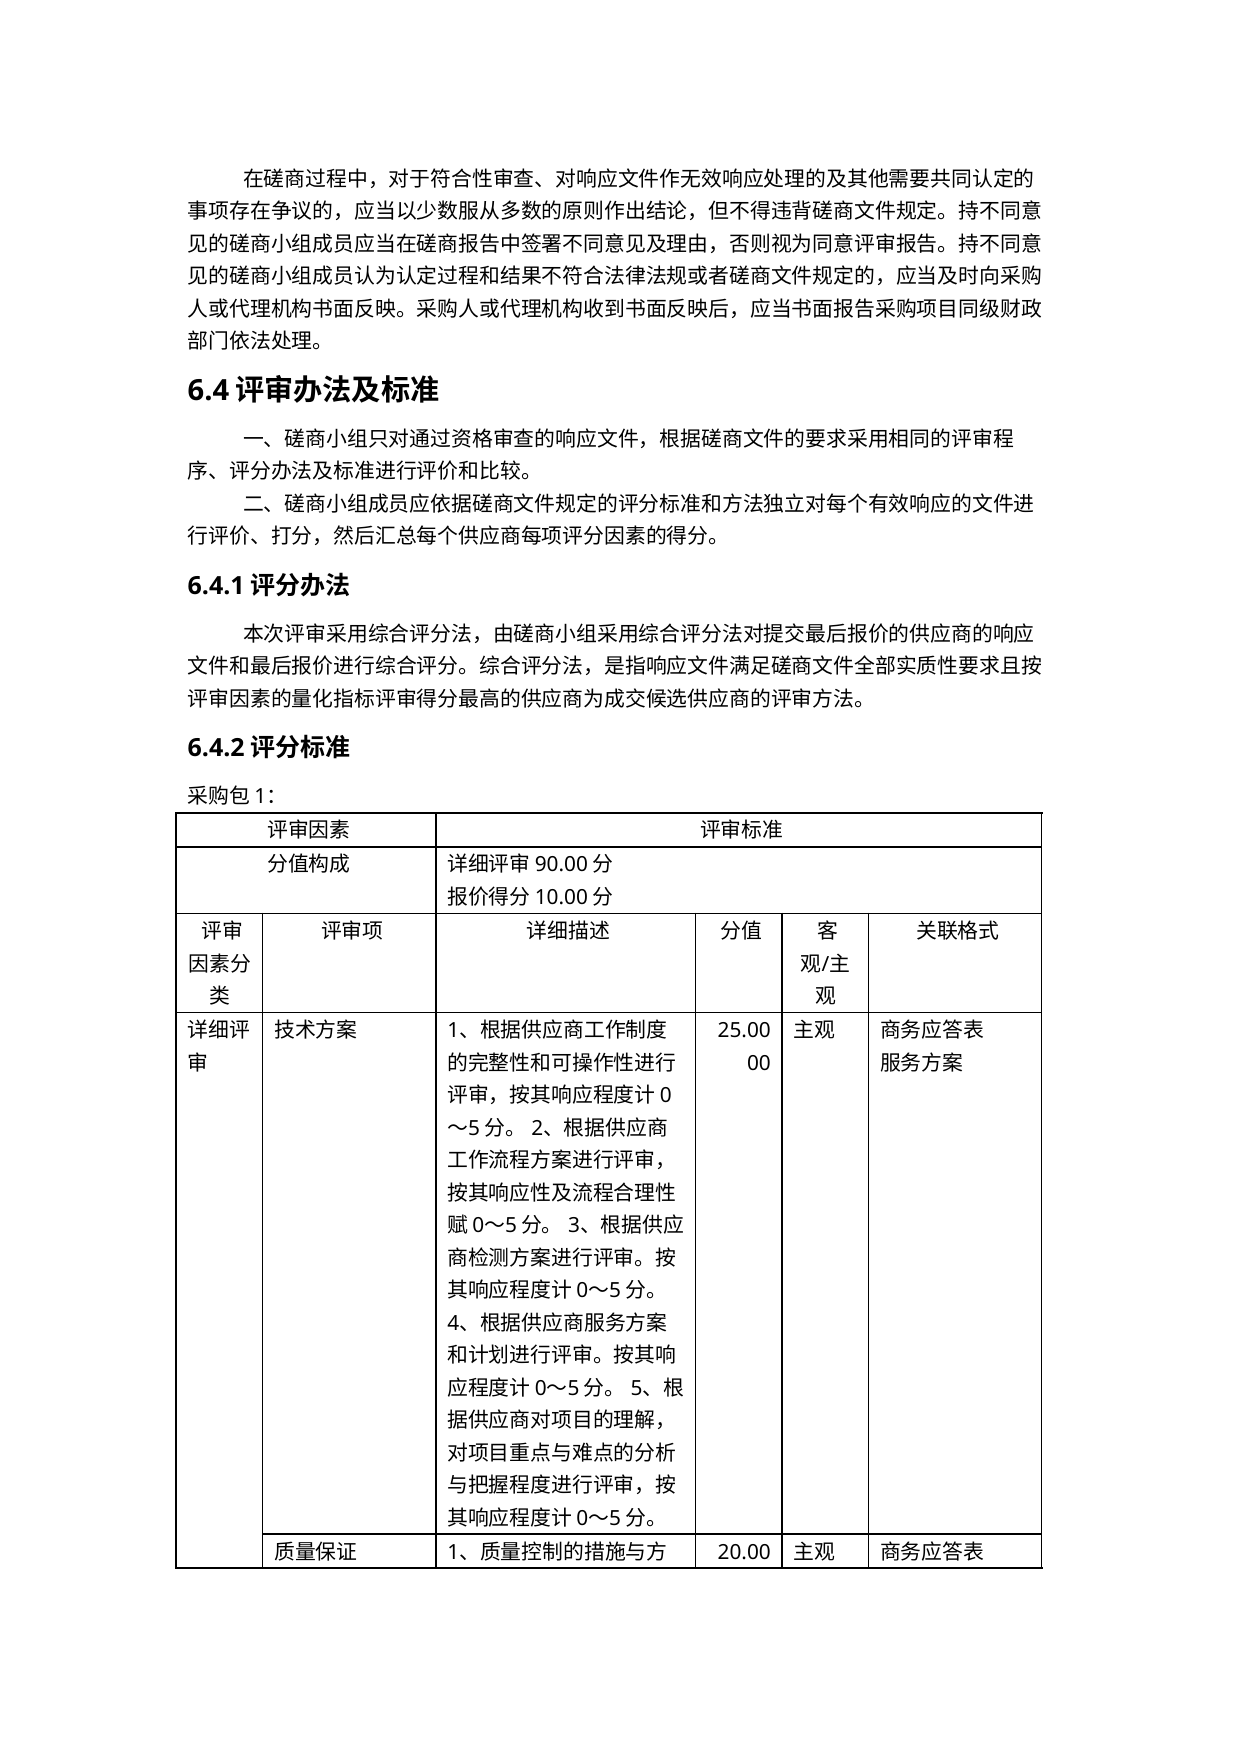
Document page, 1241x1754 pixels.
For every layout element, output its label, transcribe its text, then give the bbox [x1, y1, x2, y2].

text 6.4.1评分办法 [187, 552, 1053, 617]
table_cell 分值 [696, 914, 781, 1012]
table_cell 关联格式 [869, 914, 1041, 1012]
table_cell 分值构成 [177, 848, 435, 913]
table_cell 20.0000 [696, 1535, 781, 1567]
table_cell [437, 1535, 695, 1567]
text 本次评审采用综合评分法，由磋商小组采用综合评分法对提交最后报价的供应商的响应文件和最后报价进行综合评分。综合评分法，是指响应文件满足磋商文件全部实质性要求且按评审因素的量化指标评审得分最高的供应商为成交候选供应商的评审方法。 [187, 617, 1053, 714]
table_cell 详细评审90.00分 报价得分10.00分 [437, 848, 1041, 913]
table_cell 商务应答表 服务方案 [869, 1535, 1041, 1567]
table_cell 详细评审 [177, 1013, 262, 1567]
text 采购包1： [187, 779, 1053, 812]
table_cell 主观 [783, 1013, 868, 1533]
text 6.4评审办法及标准 [187, 357, 1053, 422]
text 6.4.2评分标准 [187, 714, 1053, 779]
table_header 评审标准 [437, 814, 1041, 846]
table_cell 质量保证 [263, 1535, 435, 1567]
table_cell 评审因素分类 [177, 914, 262, 1012]
table_cell 技术方案 [263, 1013, 435, 1533]
table_cell 评审项 [263, 914, 435, 1012]
text 在磋商过程中，对于符合性审查、对响应文件作无效响应处理的及其他需要共同认定的事项存在争议的，应当以少数服从多数的原则作出结论，但不得违背磋商文件规定。持不同意见的磋商小组成员应当在磋商报告中签署不同意见及理由，否则视为同意评审报告。持不同意见的磋商小组成员认为认定过程和结果不符合法律法规或者磋商文件规定的，应当及时向采购人或代理机构书面反映。采购人或代理机构收到书面反映后，应当书面报告采购项目同级财政部门依法处理。 [187, 162, 1053, 357]
table_cell 主观 [783, 1535, 868, 1567]
table_cell 25.0000 [696, 1013, 781, 1533]
table_cell 1、根据供应商工作制度的完整性和可操作性进行评审，按其响应程度计0～5分。 2、根据供应商工作流程方案进行评审，按其响应性及流程合理性赋0～5分。 3、根据供应商检测方案进行评审。按其响应程度计0～5分。 4、根据供应商服务方案和计划进行评审。按其响应程度计0～5分。 5、根据供应商对项目的理解，对项目重点与难点的分析与把握程度进行评审，按其响应程度计0～5分。 [437, 1013, 695, 1533]
text 二、磋商小组成员应依据磋商文件规定的评分标准和方法独立对每个有效响应的文件进行评价、打分，然后汇总每个供应商每项评分因素的得分。 [187, 487, 1053, 552]
text 一、磋商小组只对通过资格审查的响应文件，根据磋商文件的要求采用相同的评审程序、评分办法及标准进行评价和比较。 [187, 422, 1053, 487]
table_header 评审因素 [177, 814, 435, 846]
table_cell 详细描述 [437, 914, 695, 1012]
table_cell 客观/主观 [783, 914, 868, 1012]
table_cell 商务应答表 服务方案 [869, 1013, 1041, 1533]
